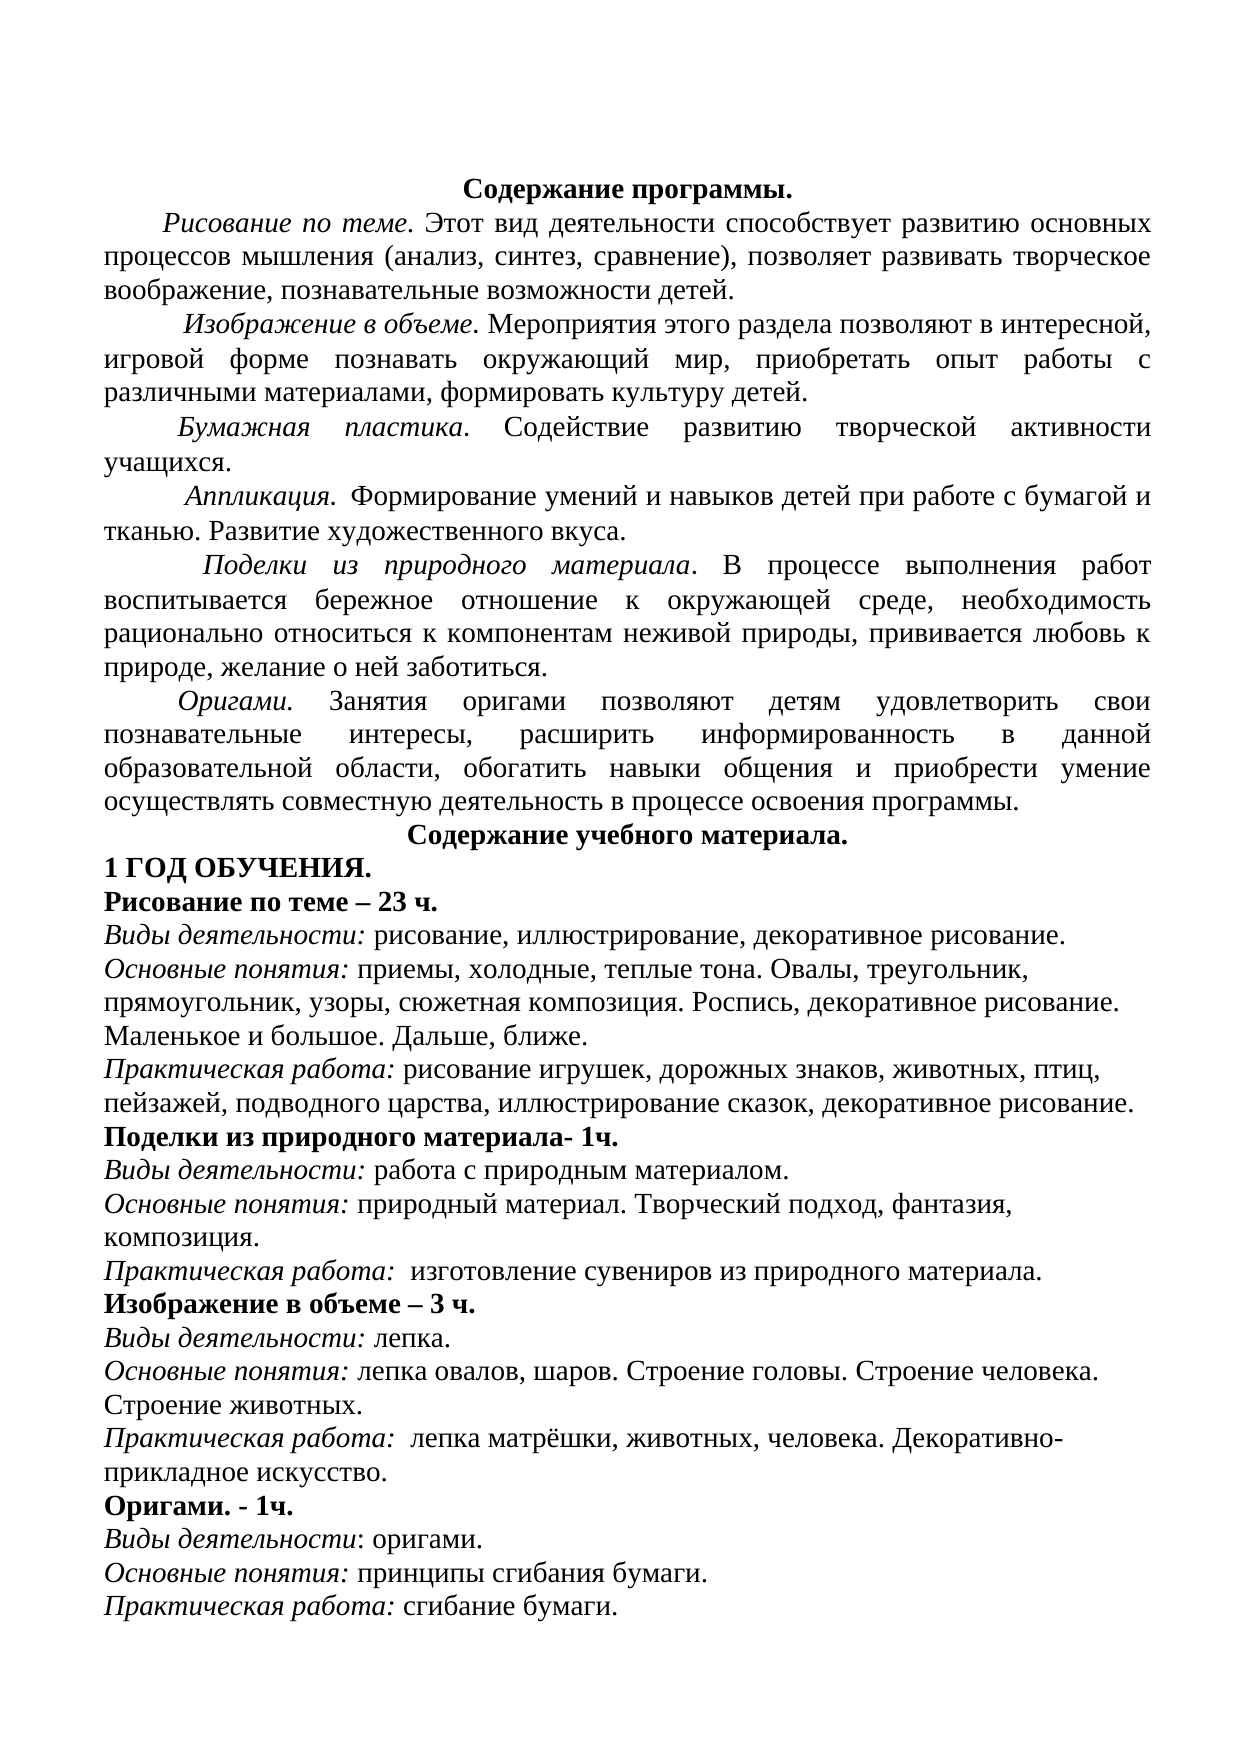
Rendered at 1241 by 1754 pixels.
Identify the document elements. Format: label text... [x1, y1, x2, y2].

text Содержание программы. [103, 171, 1152, 205]
text 1 ГОД ОБУЧЕНИЯ. [103, 850, 1152, 884]
text Изображение в объеме. Мероприятия этого раздела позволяют в интересной, игровой форме познавать окружающий мир, приобретать опыт работы с различными материалами, формировать культуру детей. [103, 305, 1152, 408]
text Виды деятельности: лепка. [103, 1320, 1152, 1353]
text Основные понятия: приемы, холодные, теплые тона. Овалы, треугольник, прямоугольник, узоры, сюжетная композиция. Роспись, декоративное рисование. Маленькое и большое. Дальше, ближе. [103, 951, 1152, 1052]
text Рисование по теме – 23 ч. [103, 884, 1152, 917]
text Бумажная пластика. Содействие развитию творческой активности учащихся. [103, 408, 1152, 477]
text Поделки из природного материала. В процессе выполнения работ воспитывается бережное отношение к окружающей среде, необходимость рационально относиться к компонентам неживой природы, прививается любовь к природе, желание о ней заботиться. [103, 546, 1152, 683]
text Основные понятия: природный материал. Творческий подход, фантазия, композиция. [103, 1186, 1152, 1253]
text Рисование по теме. Этот вид деятельности способствует развитию основных процессов мышления (анализ, синтез, сравнение), позволяет развивать творческое воображение, познавательные возможности детей. [103, 205, 1152, 305]
text Содержание учебного материала. [103, 817, 1152, 850]
text Изображение в объеме – 3 ч. [103, 1286, 1152, 1320]
text Основные понятия: принципы сгибания бумаги. [103, 1555, 1152, 1588]
text Поделки из природного материала- 1ч. [103, 1119, 1152, 1152]
text Практическая работа: сгибание бумаги. [103, 1588, 1152, 1622]
text Практическая работа: лепка матрёшки, животных, человека. Декоративно- прикладное искусство. [103, 1421, 1152, 1488]
text Виды деятельности: рисование, иллюстрирование, декоративное рисование. [103, 917, 1152, 951]
text Аппликация. Формирование умений и навыков детей при работе с бумагой и тканью. Развитие художественного вкуса. [103, 477, 1152, 546]
text Основные понятия: лепка овалов, шаров. Строение головы. Строение человека. Строение животных. [103, 1353, 1152, 1421]
text Оригами. Занятия оригами позволяют детям удовлетворить свои познавательные интересы, расширить информированность в данной образовательной области, обогатить навыки общения и приобрести умение осуществлять совместную деятельность в процессе освоения программы. [103, 683, 1152, 817]
text Виды деятельности: работа с природным материалом. [103, 1152, 1152, 1186]
text Практическая работа: изготовление сувениров из природного материала. [103, 1253, 1152, 1286]
text Виды деятельности: оригами. [103, 1521, 1152, 1555]
text Практическая работа: рисование игрушек, дорожных знаков, животных, птиц, пейзажей, подводного царства, иллюстрирование сказок, декоративное рисование. [103, 1052, 1152, 1119]
text Оригами. - 1ч. [103, 1488, 1152, 1521]
